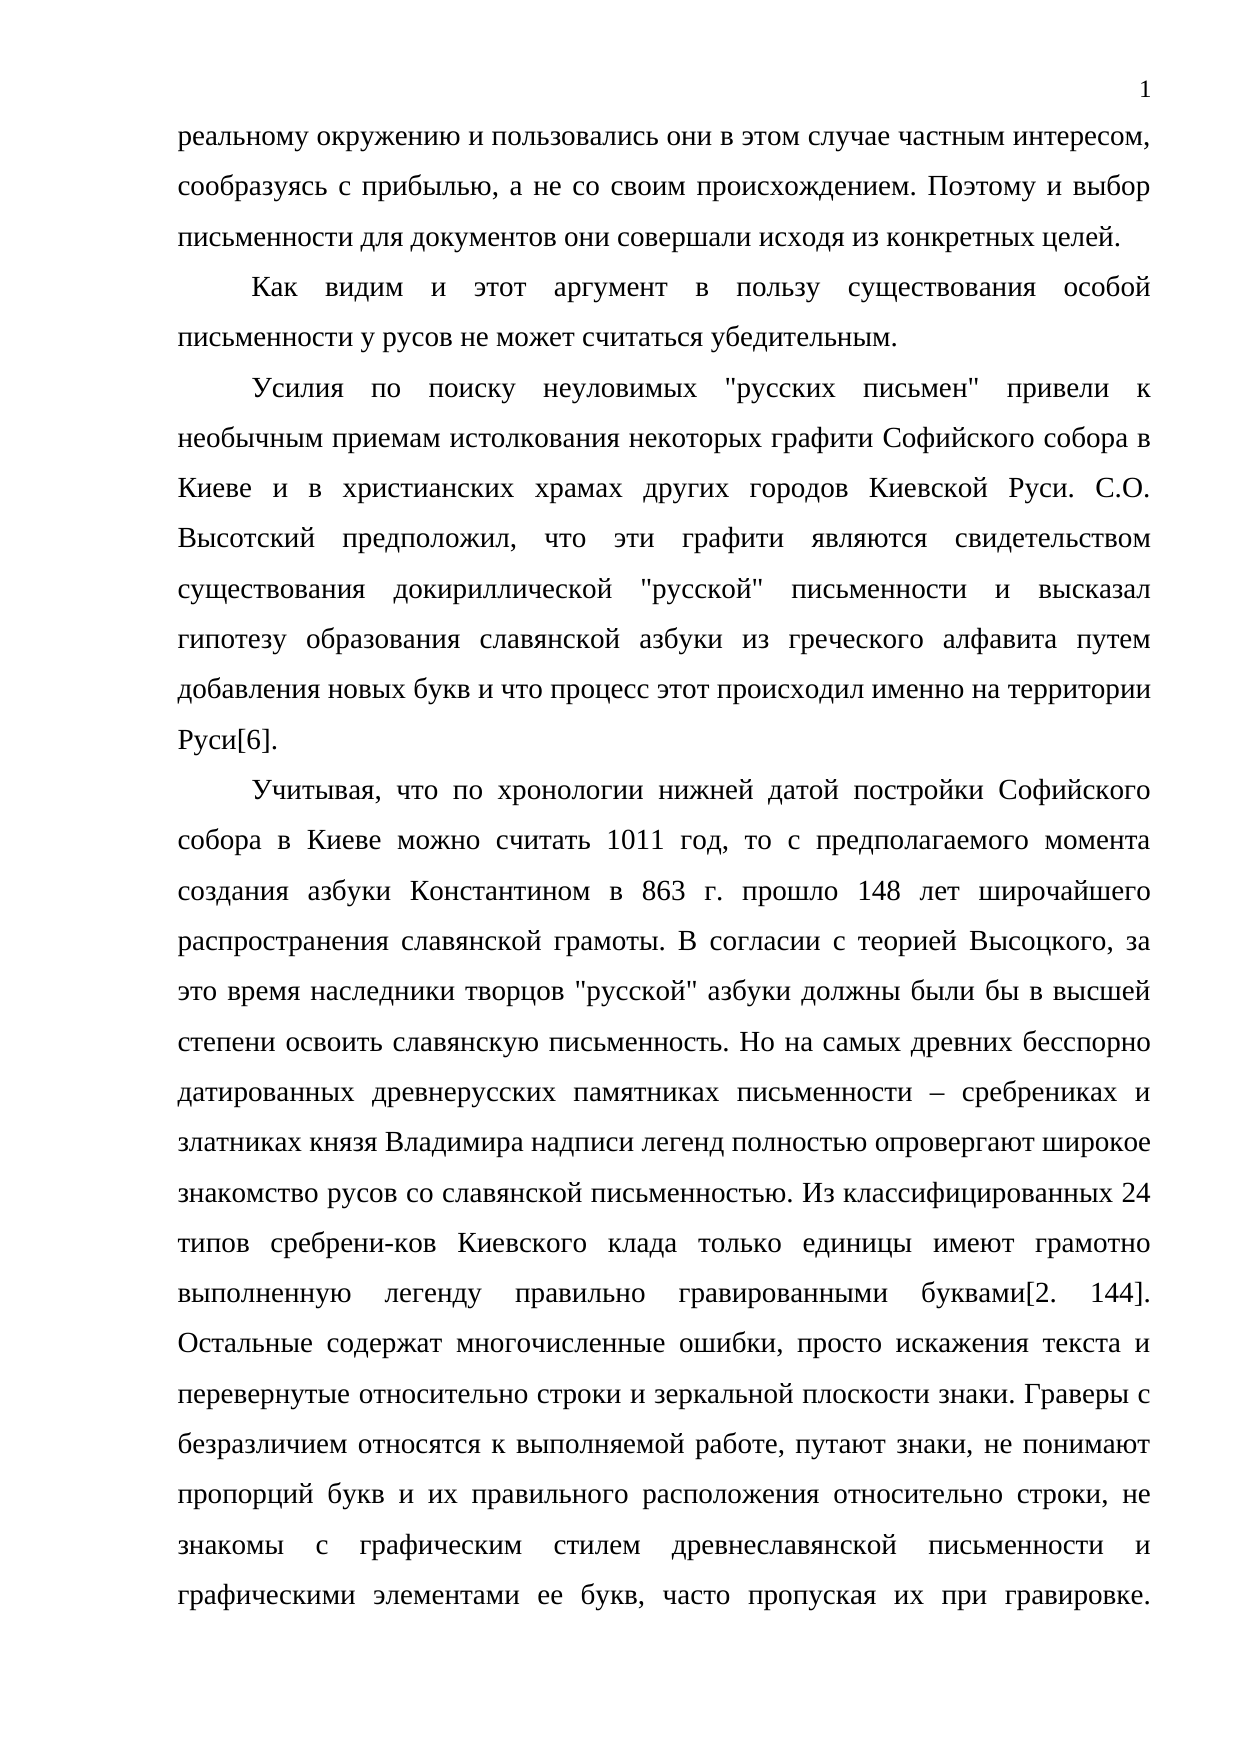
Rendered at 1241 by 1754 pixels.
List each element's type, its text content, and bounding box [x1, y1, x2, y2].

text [177, 772, 1152, 1611]
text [177, 118, 1152, 252]
text Как видим и этот аргумент в пользу существования особой письменности у русов не может считаться убедительным. [177, 269, 1152, 353]
text Усилия по поиску неуловимых "русских письмен" привели к необычным приемам истолкования некоторых графити Софийского собора в Киеве и в христианских храмах других городов Киевской Руси. С.О. Высотский предположил, что эти графити являются свидетельством существования докириллической "русской" письменности и высказал гипотезу образования славянской азбуки из греческого алфавита путем добавления новых букв и что процесс этот происходил именно на территории Руси[6]. [177, 370, 1152, 755]
